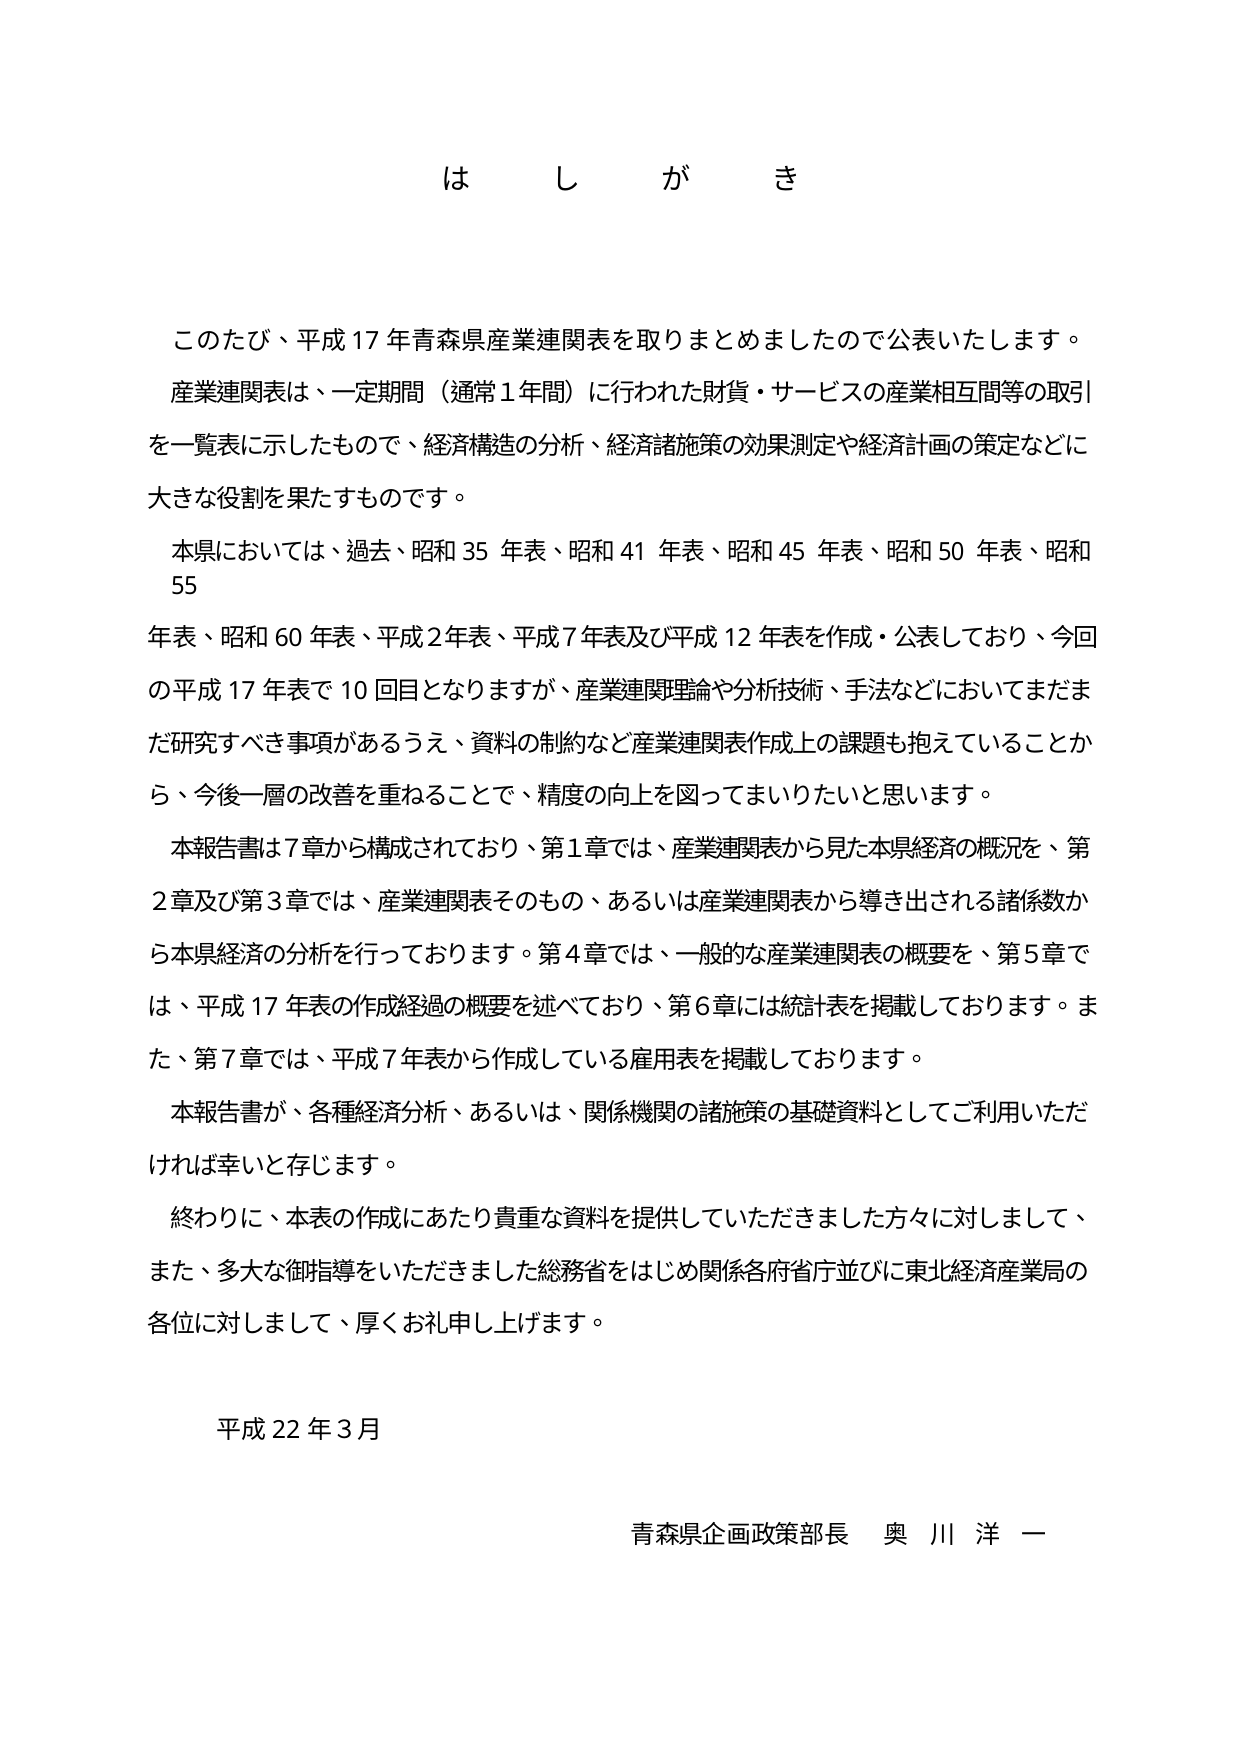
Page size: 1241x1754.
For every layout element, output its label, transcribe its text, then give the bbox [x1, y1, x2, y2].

text 終わりに、本表の作成にあたり貴重な資料を提供していただきました方々に対しまして、また、多大な御指導をいただきました総務省をはじめ関係各府省庁並びに東北経済産業局の各位に対しまして、厚くお礼申し上げます。 [148, 1200, 1094, 1340]
text は し が き [441, 158, 1117, 198]
text の平成17 年表で10 回目となりますが、産業連関理論や分析技術、手法などにおいてまだまだ研究すべき事項があるうえ、資料の制約など産業連関表作成上の課題も抱えていることから、今後一層の改善を重ねることで、精度の向上を図ってまいりたいと思います。 [148, 672, 1094, 812]
subtitle このたび、平成17 年青森県産業連関表を取りまとめましたので公表いたします。 [171, 322, 1117, 356]
text 平成22 年３月 [217, 1411, 1117, 1445]
text 本県においては、過去、昭和35 年表、昭和41 年表、昭和45 年表、昭和50 年表、昭和55 [171, 533, 1117, 601]
text 本報告書は７章から構成されており、第１章では、産業連関表から見た本県経済の概況を、第２章及び第３章では、産業連関表そのもの、あるいは産業連関表から導き出される諸係数から本県経済の分析を行っております。第４章では、一般的な産業連関表の概要を、第５章では、平成17 年表の作成経過の概要を述べており、第６章には統計表を掲載しております。また、第７章では、平成７年表から作成している雇用表を掲載しております。 [148, 831, 1107, 1076]
text 年表、昭和60 年表、平成２年表、平成７年表及び平成12 年表を作成・公表しており、今回 [148, 620, 1117, 654]
text 産業連関表は、一定期間（通常１年間）に行われた財貨・サービスの産業相互間等の取引を一覧表に示したもので、経済構造の分析、経済諸施策の効果測定や経済計画の策定などに大きな役割を果たすものです。 [148, 375, 1094, 514]
text 本報告書が、各種経済分析、あるいは、関係機関の諸施策の基礎資料としてご利用いただければ幸いと存じます。 [148, 1095, 1094, 1182]
text 青森県企画政策部長 奥 川 洋 一 [631, 1517, 1117, 1551]
